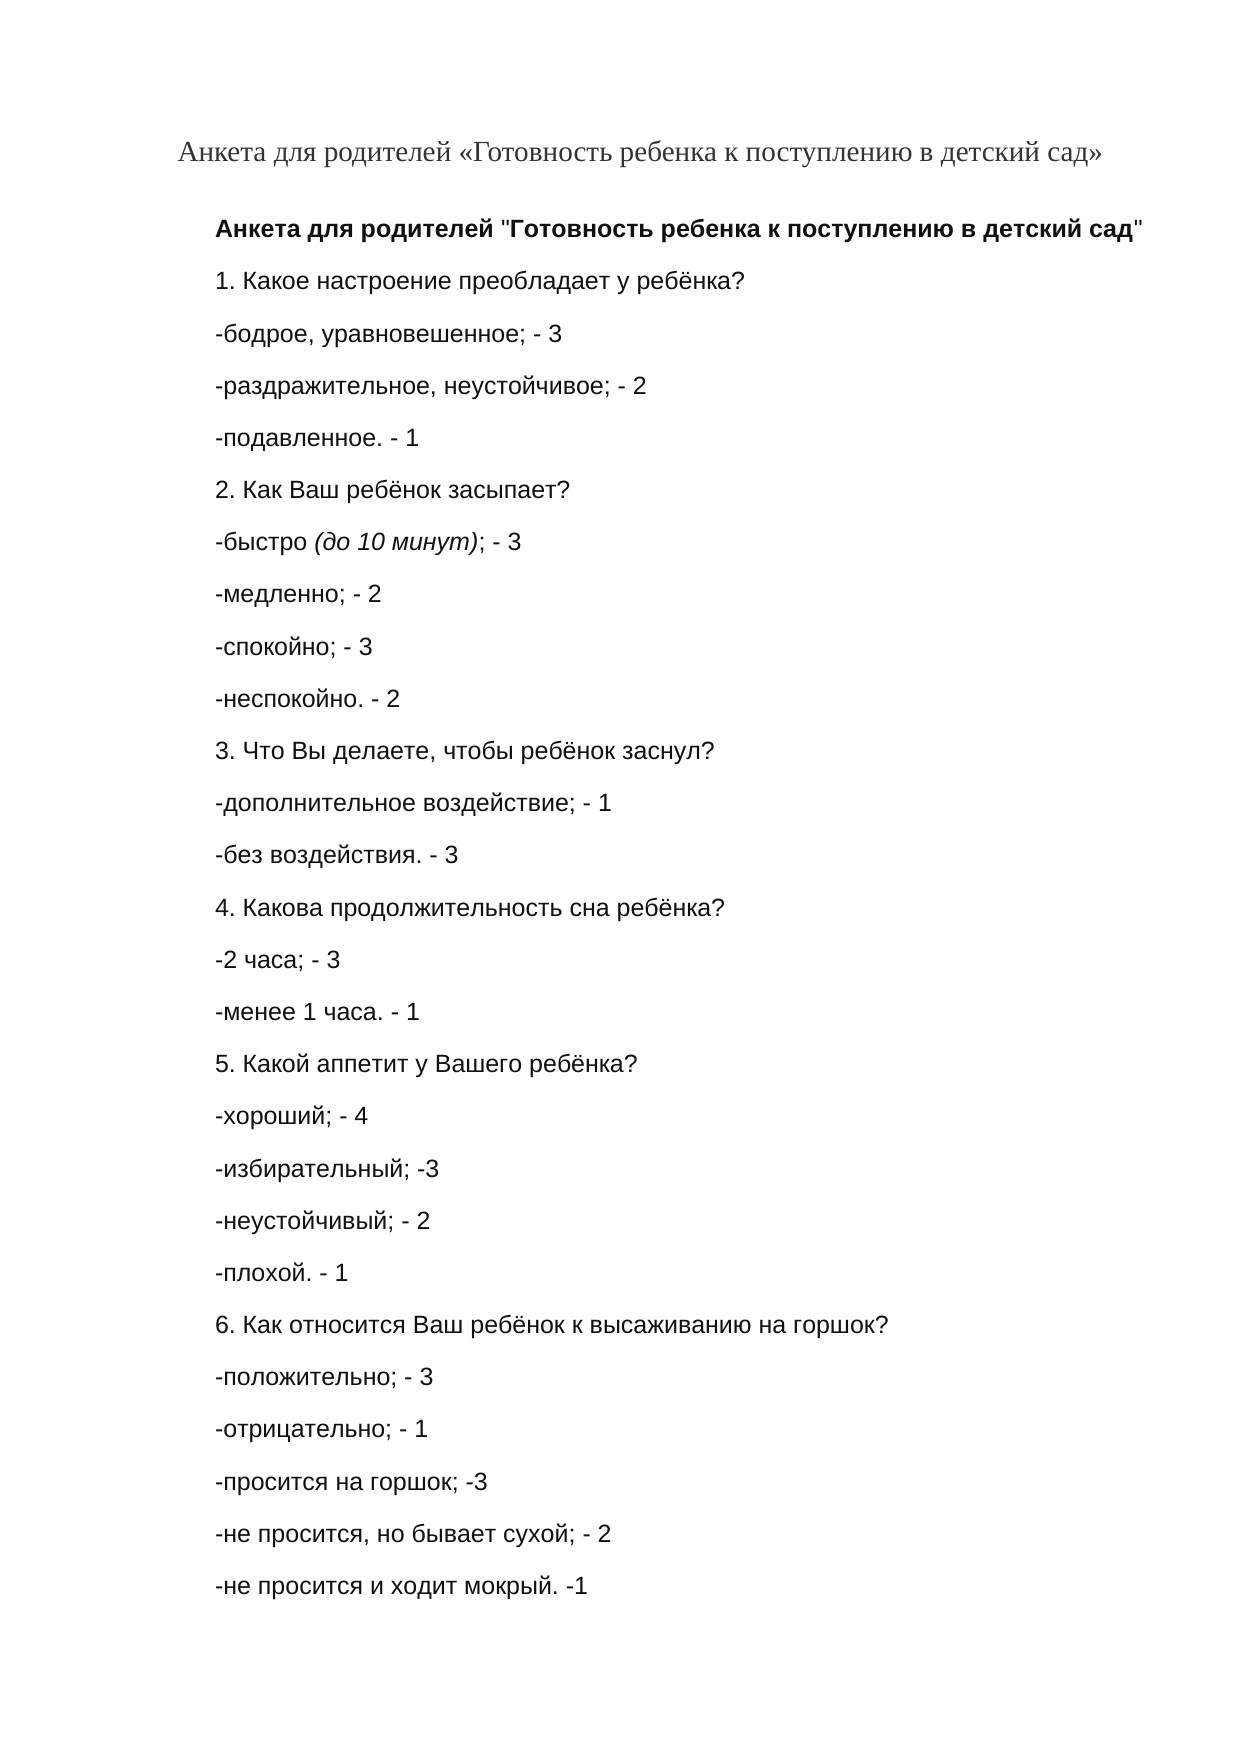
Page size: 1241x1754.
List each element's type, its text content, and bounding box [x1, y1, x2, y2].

text -менее 1 часа. - 1 [177, 997, 1152, 1026]
text 6. Как относится Ваш ребёнок к высаживанию на горшок? [177, 1310, 1152, 1339]
text -дополнительное воздействие; - 1 [177, 788, 1152, 817]
text -не просится и ходит мокрый. -1 [177, 1571, 1152, 1600]
text -хороший; - 4 [177, 1101, 1152, 1130]
text -положительно; - 3 [177, 1362, 1152, 1391]
text -не просится, но бывает сухой; - 2 [177, 1519, 1152, 1548]
text 1. Какое настроение преобладает у ребёнка? [177, 266, 1152, 295]
text -спокойно; - 3 [177, 632, 1152, 660]
text -избирательный; -3 [177, 1153, 1152, 1182]
text 5. Какой аппетит у Вашего ребёнка? [177, 1049, 1152, 1078]
text 3. Что Вы делаете, чтобы ребёнок заснул? [177, 736, 1152, 765]
text -раздражительное, неустойчивое; - 2 [177, 371, 1152, 399]
text -медленно; - 2 [177, 579, 1152, 608]
text -подавленное. - 1 [177, 423, 1152, 452]
text -неустойчивый; - 2 [177, 1206, 1152, 1234]
text Анкета для родителей "Готовность ребенка к поступлению в детский сад" [177, 214, 1152, 243]
text 4. Какова продолжительность сна ребёнка? [177, 893, 1152, 921]
text -плохой. - 1 [177, 1258, 1152, 1287]
text -2 часа; - 3 [177, 945, 1152, 973]
text 2. Как Ваш ребёнок засыпает? [177, 475, 1152, 504]
text -неспокойно. - 2 [177, 684, 1152, 713]
text -бодрое, уравновешенное; - 3 [177, 318, 1152, 347]
text -отрицательно; - 1 [177, 1414, 1152, 1443]
text -без воздействия. - 3 [177, 840, 1152, 869]
text -просится на горшок; -3 [177, 1467, 1152, 1495]
text Анкета для родителей «Готовность ребенка к поступлению в детский сад» [177, 134, 1152, 167]
text -быстро (до 10 минут); - 3 [177, 527, 1152, 556]
